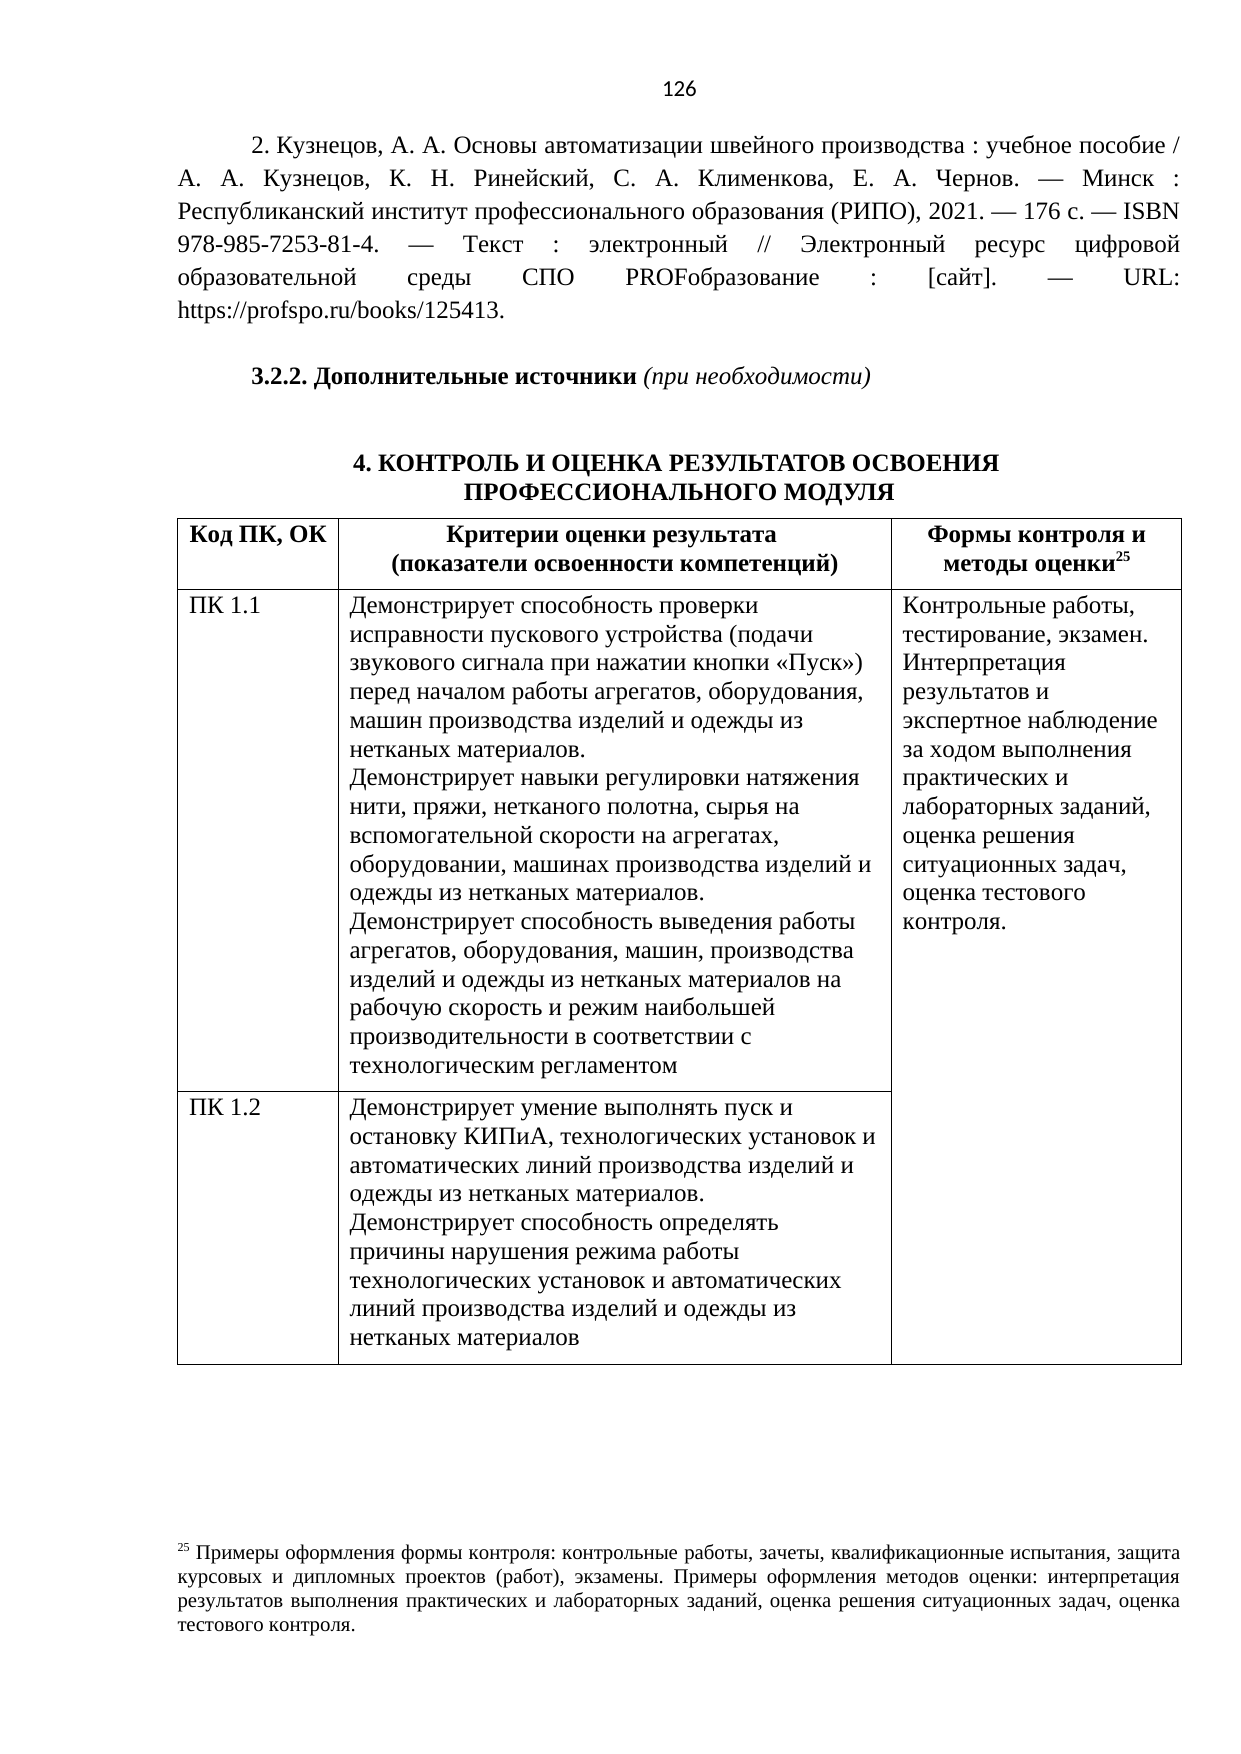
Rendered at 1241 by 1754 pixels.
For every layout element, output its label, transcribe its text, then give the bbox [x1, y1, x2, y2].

table_cell Демонстрирует умение выполнять пуск и остановку КИПиА, технологических установок и автоматических линий производства изделий и одежды из нетканых материалов. Демонстрирует способность определять причины нарушения режима работы технологических установок и автоматических линий производства изделий и одежды из нетканых материалов [339, 1092, 891, 1363]
table_cell Контрольные работы, тестирование, экзамен. Интерпретация результатов и экспертное наблюдение за ходом выполнения практических и лабораторных заданий, оценка решения ситуационных задач, оценка тестового контроля. [892, 590, 1181, 1363]
list 2. Кузнецов, А. А. Основы автоматизации швейного производства : учебное пособие / А. А. Кузнецов, К. Н. Ринейский, С. А. Клименкова, Е. А. Чернов. — Минск : Республиканский институт профессионального образования (РИПО), 2021. — 176 c. — ISBN 978-985-7253-81-4. — Текст : электронный // Электронный ресурс цифровой образовательной среды СПО PROFобразование : [сайт]. — URL: https://profspo.ru/books/125413. [177, 130, 1181, 324]
table_header Код ПК, ОК [178, 519, 338, 589]
text 3.2.2. Дополнительные источники (при необходимости) [177, 361, 1181, 390]
table_cell ПК 1.1 [178, 590, 338, 1091]
table_cell Демонстрирует способность проверки исправности пускового устройства (подачи звукового сигнала при нажатии кнопки «Пуск») перед началом работы агрегатов, оборудования, машин производства изделий и одежды из нетканых материалов. Демонстрирует навыки регулировки натяжения нити, пряжи, нетканого полотна, сырья на вспомогательной скорости на агрегатах, оборудовании, машинах производства изделий и одежды из нетканых материалов. Демонстрирует способность выведения работы агрегатов, оборудования, машин, производства изделий и одежды из нетканых материалов на рабочую скорость и режим наибольшей производительности в соответствии с технологическим регламентом [339, 590, 891, 1091]
text 4. Контроль и оценка результатов освоения профессионального модуля [177, 448, 1181, 505]
table_cell ПК 1.2 [178, 1092, 338, 1363]
table_header Критерии оценки результата (показатели освоенности компетенций) [339, 519, 891, 589]
table_header Формы контроля и методы оценки [892, 519, 1181, 589]
